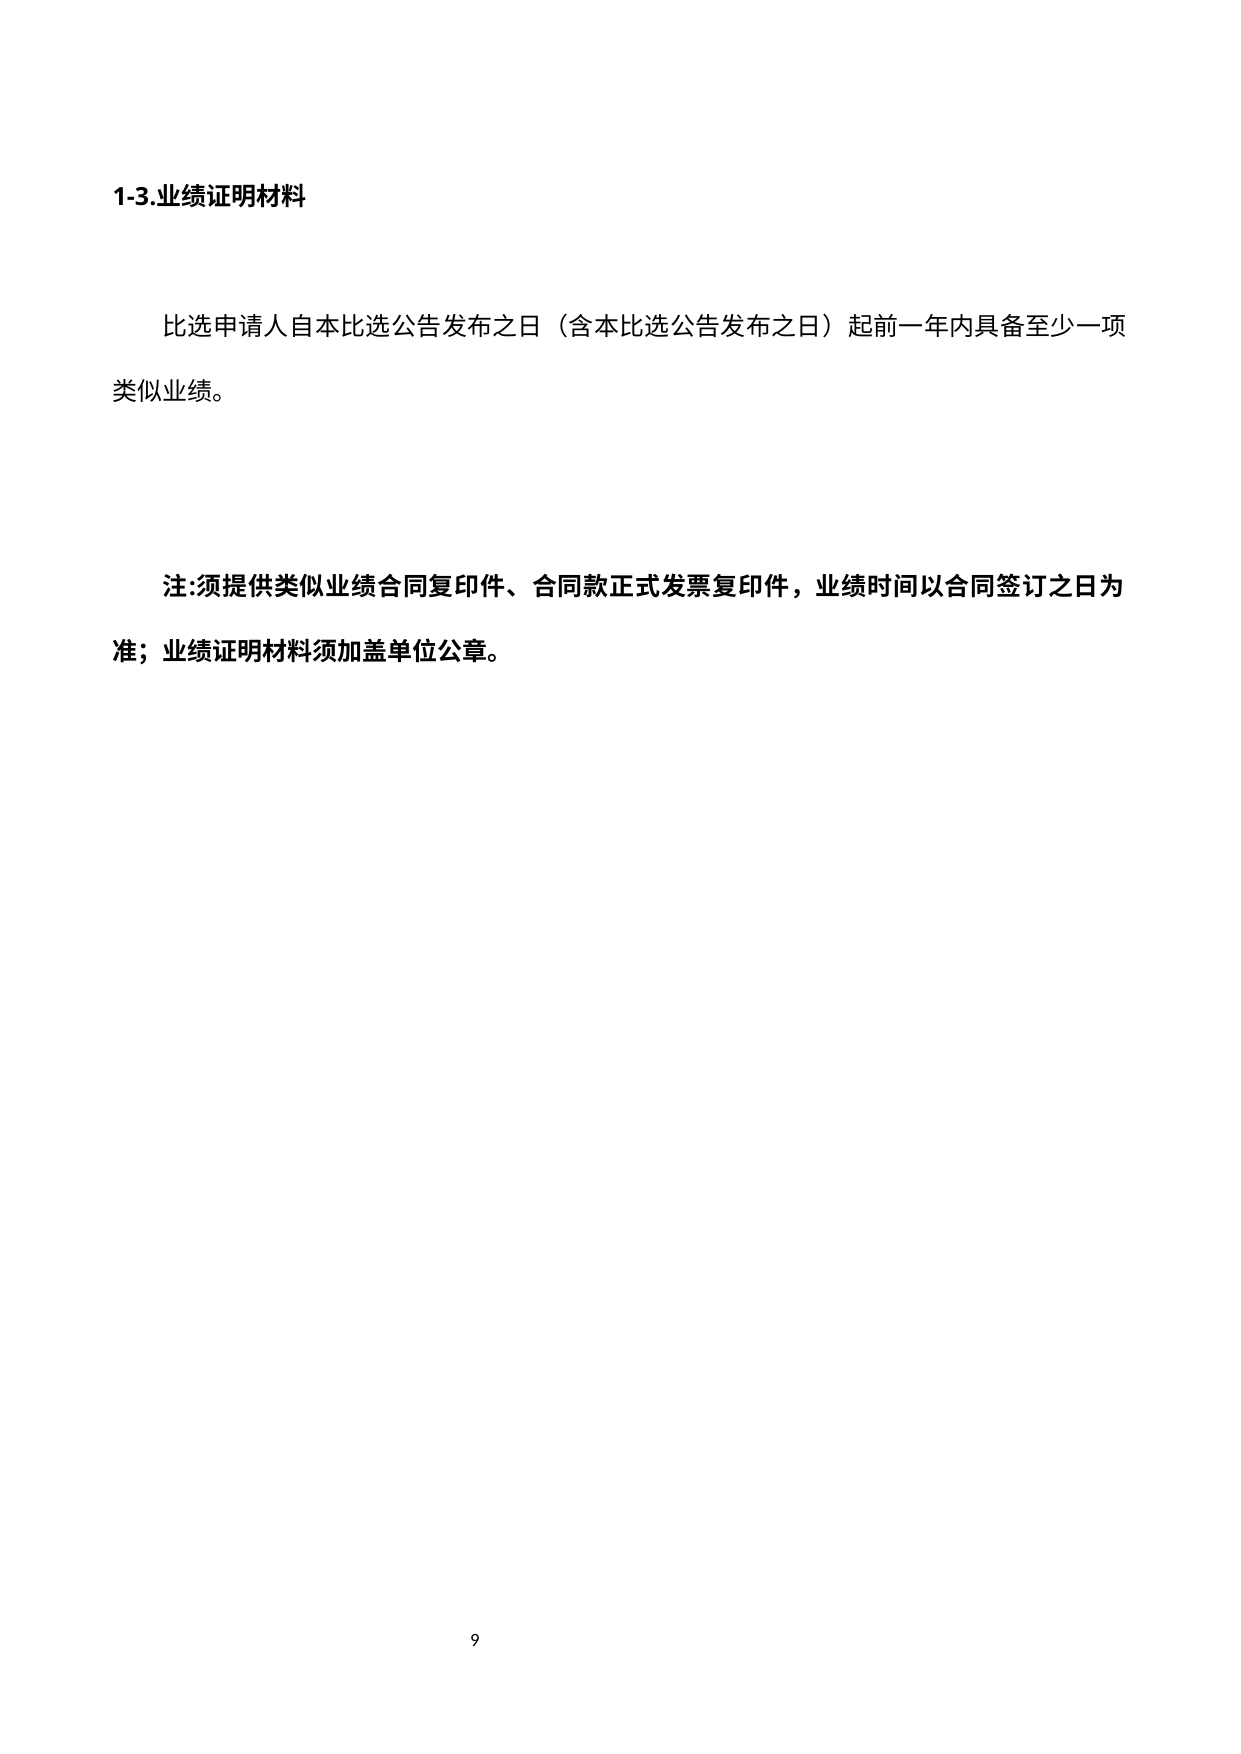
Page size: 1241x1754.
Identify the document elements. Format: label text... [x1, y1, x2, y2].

list 注:须提供类似业绩合同复印件、合同款正式发票复印件，业绩时间以合同签订之日为准；业绩证明材料须加盖单位公章。 [112, 552, 1128, 682]
list 比选申请人自本比选公告发布之日（含本比选公告发布之日）起前一年内具备至少一项类似业绩。 [112, 292, 1128, 422]
text 1-3.业绩证明材料 [112, 162, 1128, 227]
